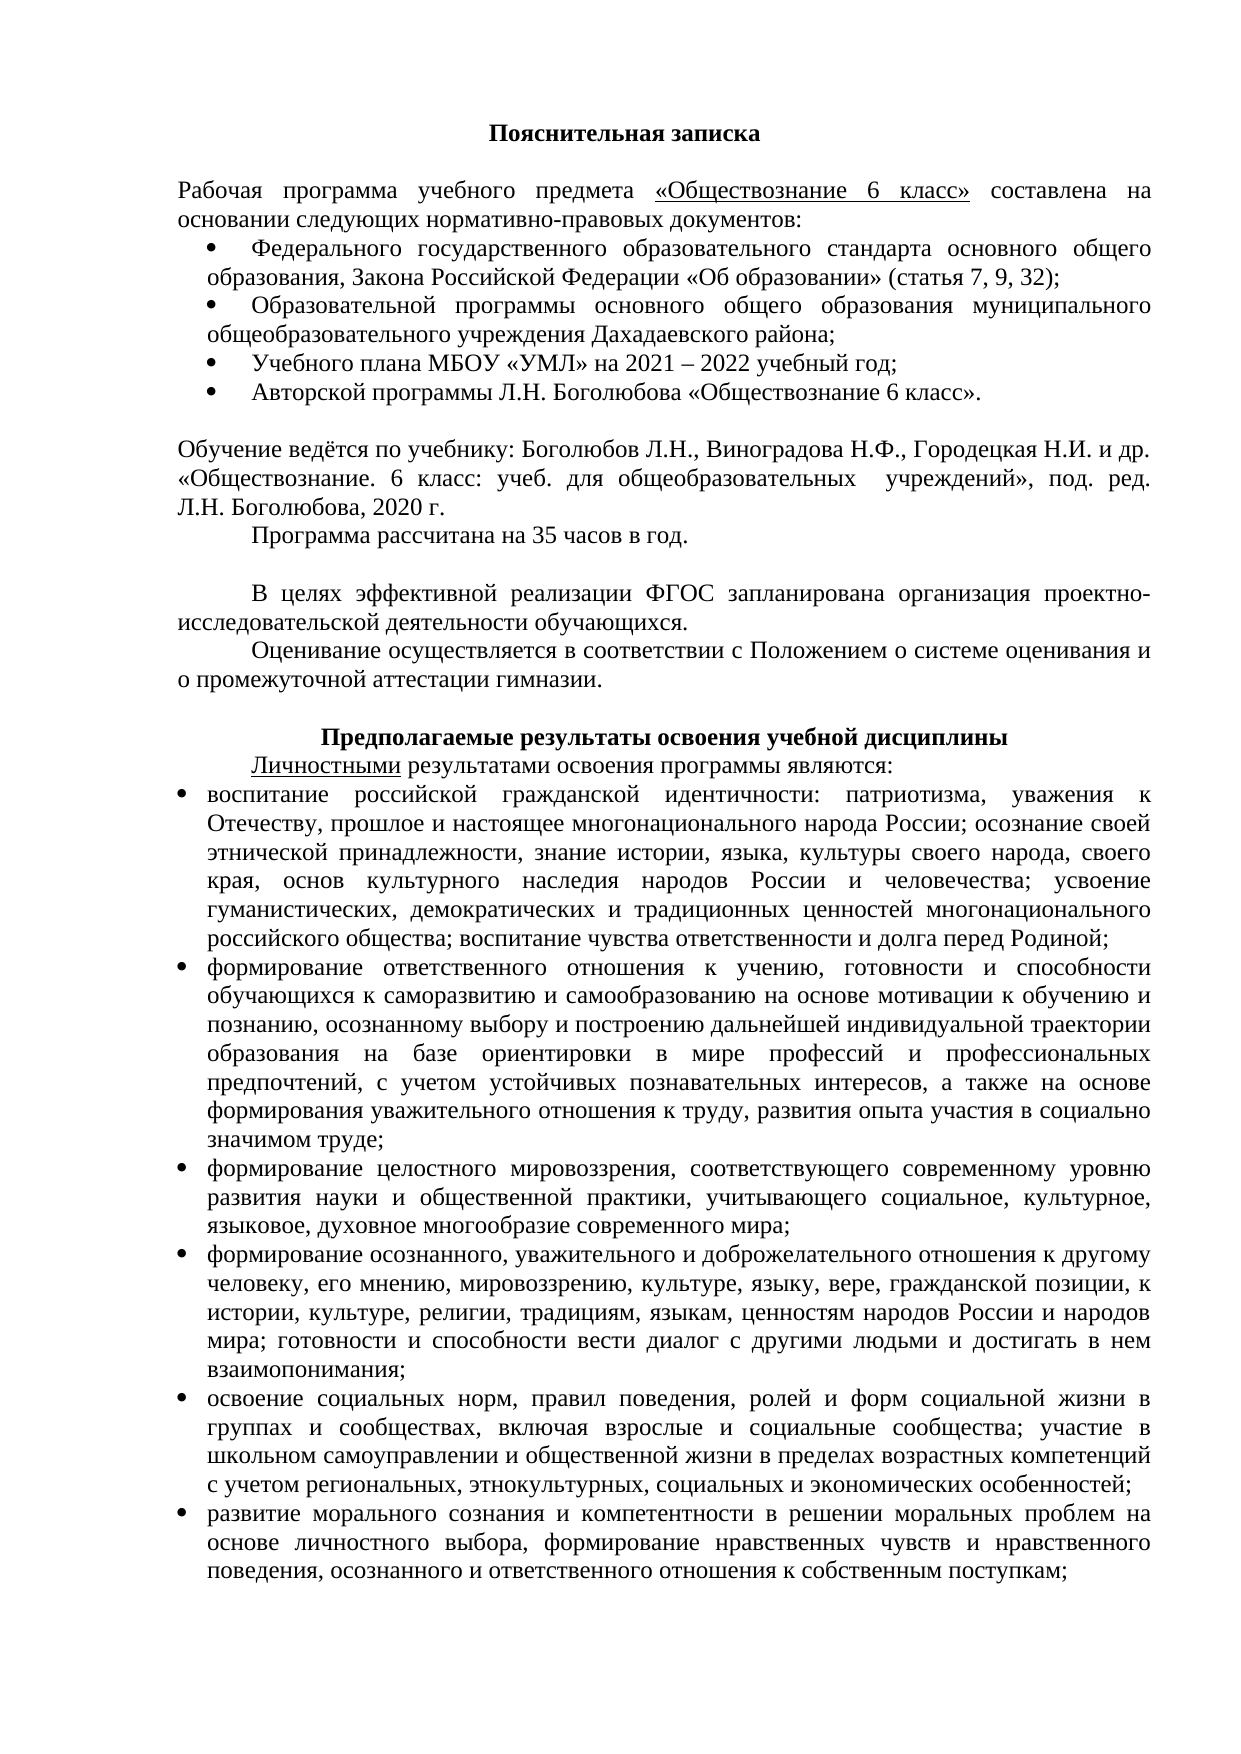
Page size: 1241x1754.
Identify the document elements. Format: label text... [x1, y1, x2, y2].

list освоение социальных норм, правил поведения, ролей и форм социальной жизни в группах и сообществах, включая взрослые и социальные сообщества; участие в школьном самоуправлении и общественной жизни в пределах возрастных компетенций с учетом региональных, этнокультурных, социальных и экономических особенностей; [177, 1383, 1152, 1498]
list формирование целостного мировоззрения, соответствующего современному уровню развития науки и общественной практики, учитывающего социальное, культурное, языковое, духовное многообразие современного мира; [177, 1153, 1152, 1239]
text Пояснительная записка [177, 118, 1152, 147]
list Федерального государственного образовательного стандарта основного общего образования, Закона Российской Федерации «Об образовании» (статья 7, 9, 32); [207, 233, 1152, 291]
list воспитание российской гражданской идентичности: патриотизма, уважения к Отечеству, прошлое и настоящее многонационального народа России; осознание своей этнической принадлежности, знание истории, языка, культуры своего народа, своего края, основ культурного наследия народов России и человечества; усвоение гуманистических, демократических и традиционных ценностей многонационального российского общества; воспитание чувства ответственности и долга перед Родиной; [177, 779, 1152, 952]
list Образовательной программы основного общего образования муниципального общеобразовательного учреждения Дахадаевского района; [207, 291, 1152, 348]
text Программа рассчитана на 35 часов в год. [177, 521, 1152, 549]
list Учебного плана МБОУ «УМЛ» на 2021 – 2022 учебный год; [207, 348, 1152, 377]
text Рабочая программа учебного предмета «Обществознание 6 класс» составлена на основании следующих нормативно-правовых документов: [177, 176, 1152, 233]
list развитие морального сознания и компетентности в решении моральных проблем на основе личностного выбора, формирование нравственных чувств и нравственного поведения, осознанного и ответственного отношения к собственным поступкам; [177, 1498, 1152, 1584]
list формирование ответственного отношения к учению, готовности и способности обучающихся к саморазвитию и самообразованию на основе мотивации к обучению и познанию, осознанному выбору и построению дальнейшей индивидуальной траектории образования на базе ориентировки в мире профессий и профессиональных предпочтений, с учетом устойчивых познавательных интересов, а также на основе формирования уважительного отношения к труду, развития опыта участия в социально значимом труде; [177, 952, 1152, 1153]
text Обучение ведётся по учебнику: Боголюбов Л.Н., Виноградова Н.Ф., Городецкая Н.И. и др. «Обществознание. 6 класс: учеб. для общеобразовательных учреждений», под. ред. Л.Н. Боголюбова, 2020 г. [177, 434, 1152, 521]
list формирование осознанного, уважительного и доброжелательного отношения к другому человеку, его мнению, мировоззрению, культуре, языку, вере, гражданской позиции, к истории, культуре, религии, традициям, языкам, ценностям народов России и народов мира; готовности и способности вести диалог с другими людьми и достигать в нем взаимопонимания; [177, 1239, 1152, 1383]
list Авторской программы Л.Н. Боголюбова «Обществознание 6 класс». [207, 377, 1152, 406]
text Оценивание осуществляется в соответствии с Положением о системе оценивания и о промежуточной аттестации гимназии. [177, 636, 1152, 693]
text В целях эффективной реализации ФГОС запланирована организация проектно-исследовательской деятельности обучающихся. [177, 578, 1152, 636]
text Предполагаемые результаты освоения учебной дисциплины [177, 722, 1152, 751]
text Личностными результатами освоения программы являются: [177, 751, 1152, 779]
